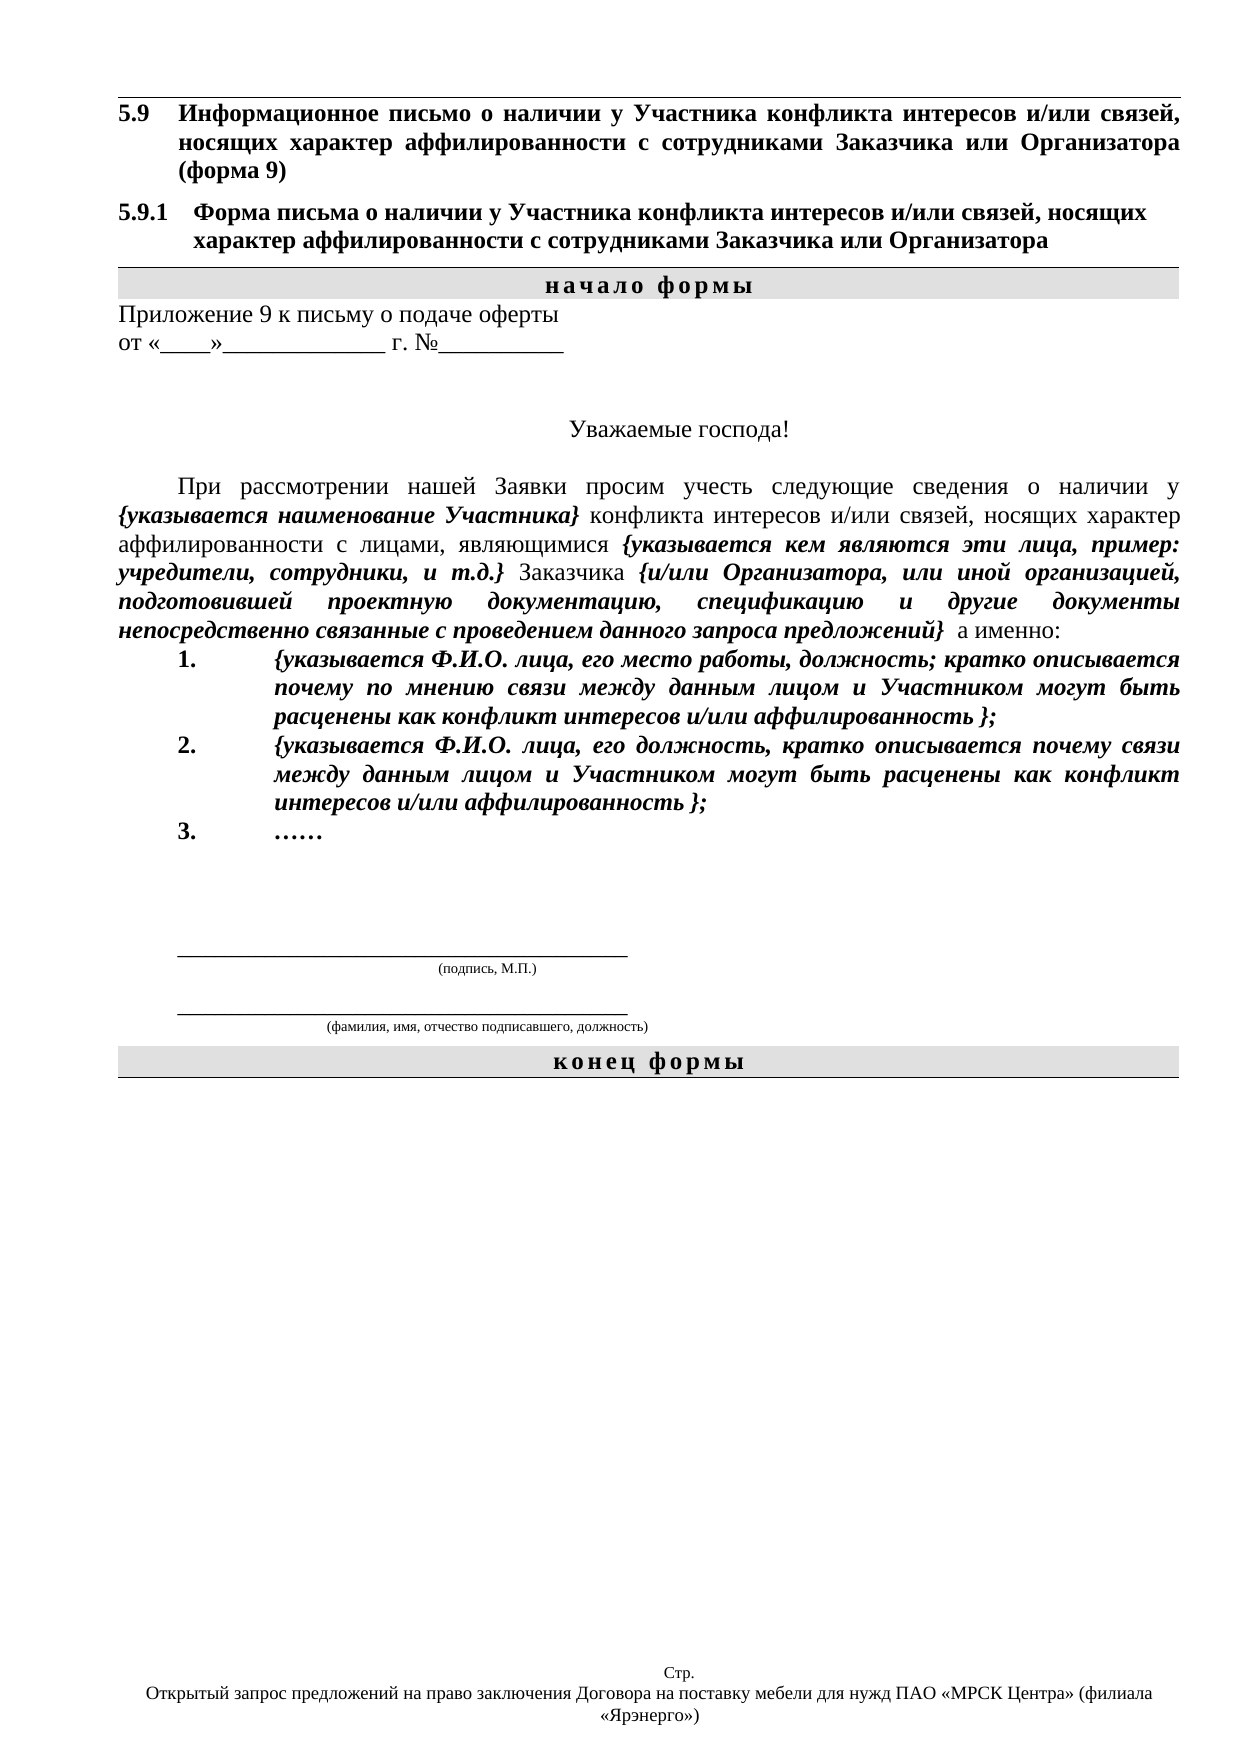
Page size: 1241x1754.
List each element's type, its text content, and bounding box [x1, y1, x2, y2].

text Уважаемые господа! [118, 414, 1181, 442]
text конец формы [118, 1046, 1179, 1077]
list …… [177, 816, 1181, 845]
subtitle Форма письма о наличии у Участника конфликта интересов и/или связей, носящих характер аффилированности с сотрудниками Заказчика или Организатора [118, 197, 1181, 254]
text Приложение 9 к письму о подаче оферты от «____»_____________ г. №__________ [118, 299, 1181, 356]
text ____________________________________ [118, 931, 1181, 960]
text При рассмотрении нашей Заявки просим учесть следующие сведения о наличии у {указывается наименование Участника} конфликта интересов и/или связей, носящих характер аффилированности с лицами, являющимися {указывается кем являются эти лица, пример: учредители, сотрудники, и т.д.} Заказчика {и/или Организатора, или иной организацией, подготовившей проектную документацию, спецификацию и другие документы непосредственно связанные с проведением данного запроса предложений} а именно: [118, 471, 1181, 644]
list {указывается Ф.И.О. лица, его место работы, должность; кратко описывается почему по мнению связи между данным лицом и Участником могут быть расценены как конфликт интересов и/или аффилированность }; [177, 644, 1181, 730]
text (подпись, М.П.) [118, 960, 797, 989]
text начало формы [118, 268, 1179, 299]
text (фамилия, имя, отчество подписавшего, должность) [118, 1017, 797, 1046]
list {указывается Ф.И.О. лица, его должность, кратко описывается почему связи между данным лицом и Участником могут быть расценены как конфликт интересов и/или аффилированность }; [177, 730, 1181, 816]
subtitle Информационное письмо о наличии у Участника конфликта интересов и/или связей, носящих характер аффилированности с сотрудниками Заказчика или Организатора (форма 9) [118, 98, 1181, 184]
text ____________________________________ [118, 989, 1181, 1017]
